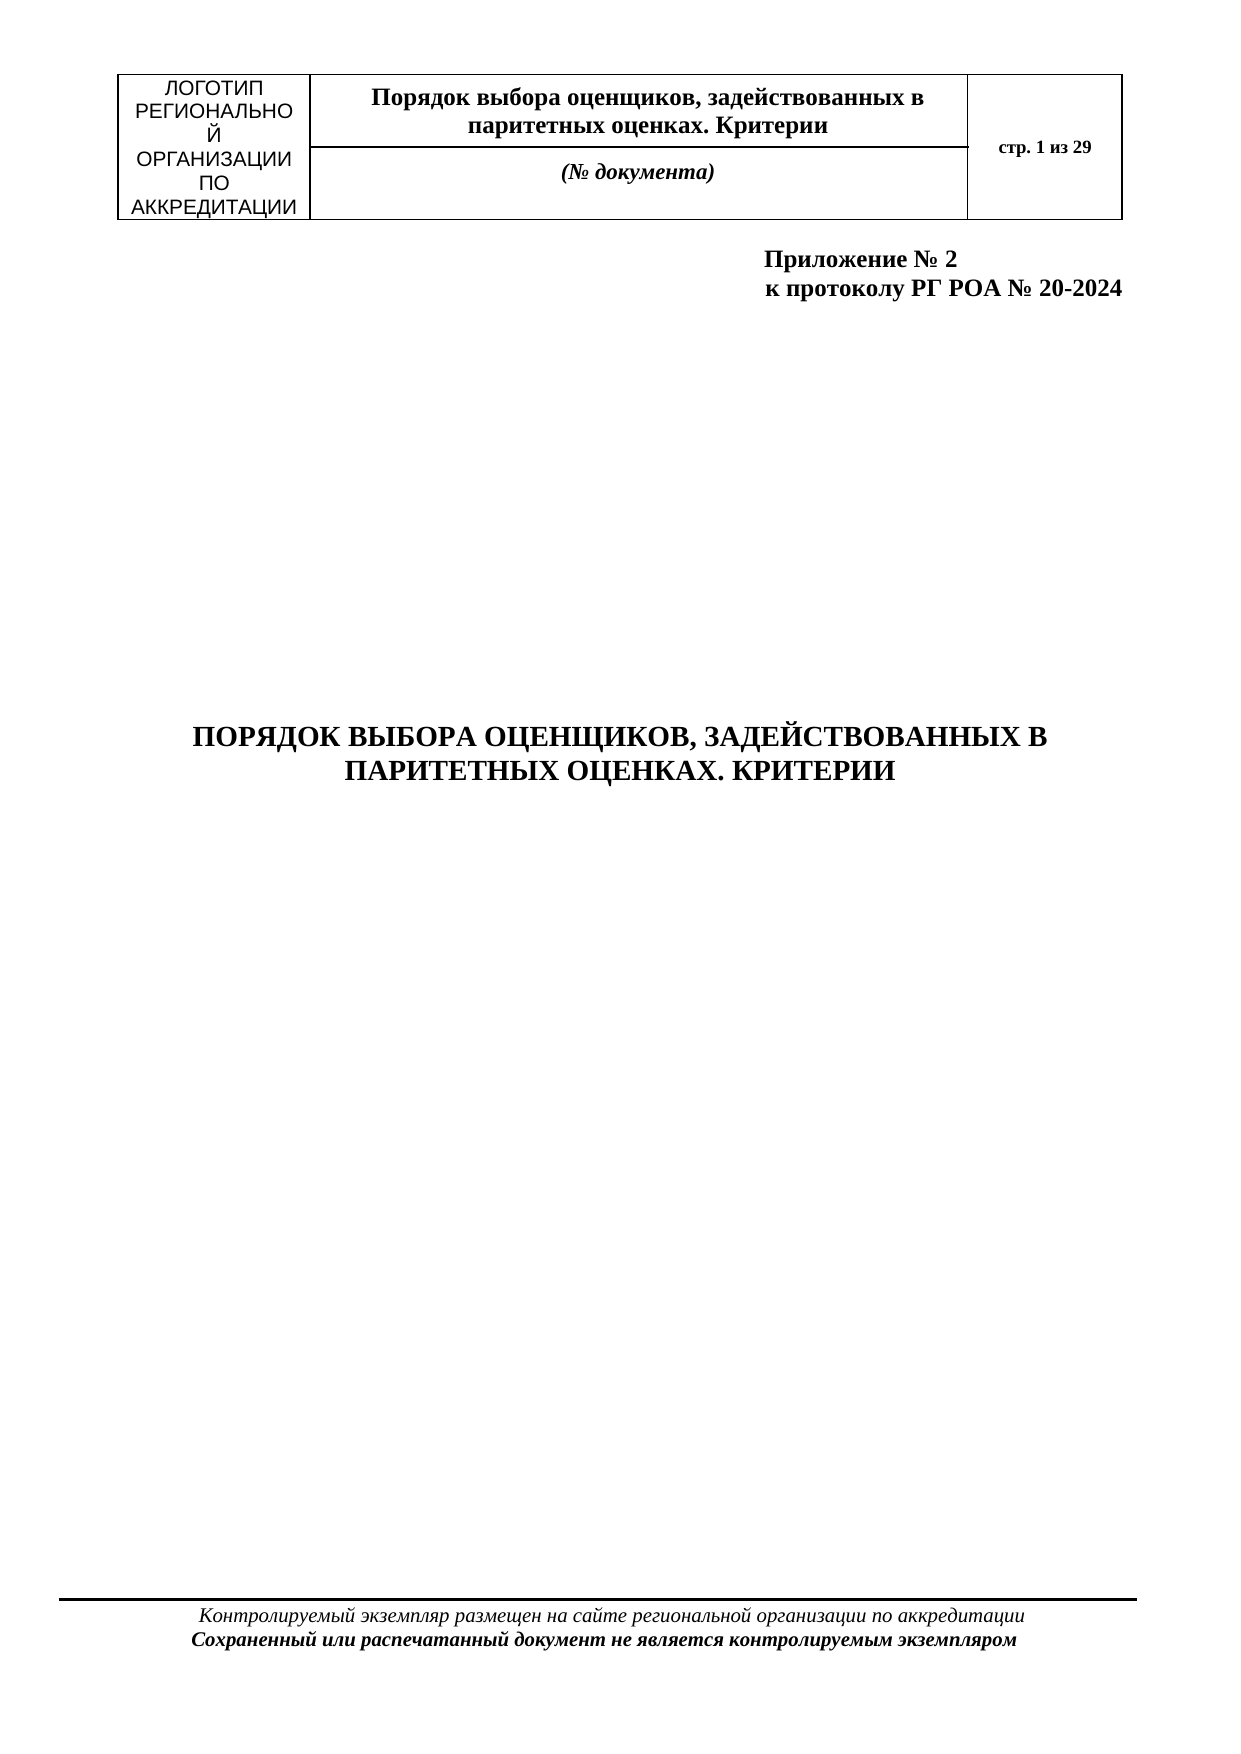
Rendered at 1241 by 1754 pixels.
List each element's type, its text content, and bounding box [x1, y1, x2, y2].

text к протоколу РГ РОА № 20-2024 [118, 273, 1122, 302]
text Приложение № 2 [118, 244, 1122, 273]
text ПОРЯДОК ВЫБОРА ОЦЕНЩИКОВ, ЗАДЕЙСТВОВАННЫХ В ПАРИТЕТНЫХ ОЦЕНКАХ. КРИТЕРИИ [118, 719, 1122, 786]
